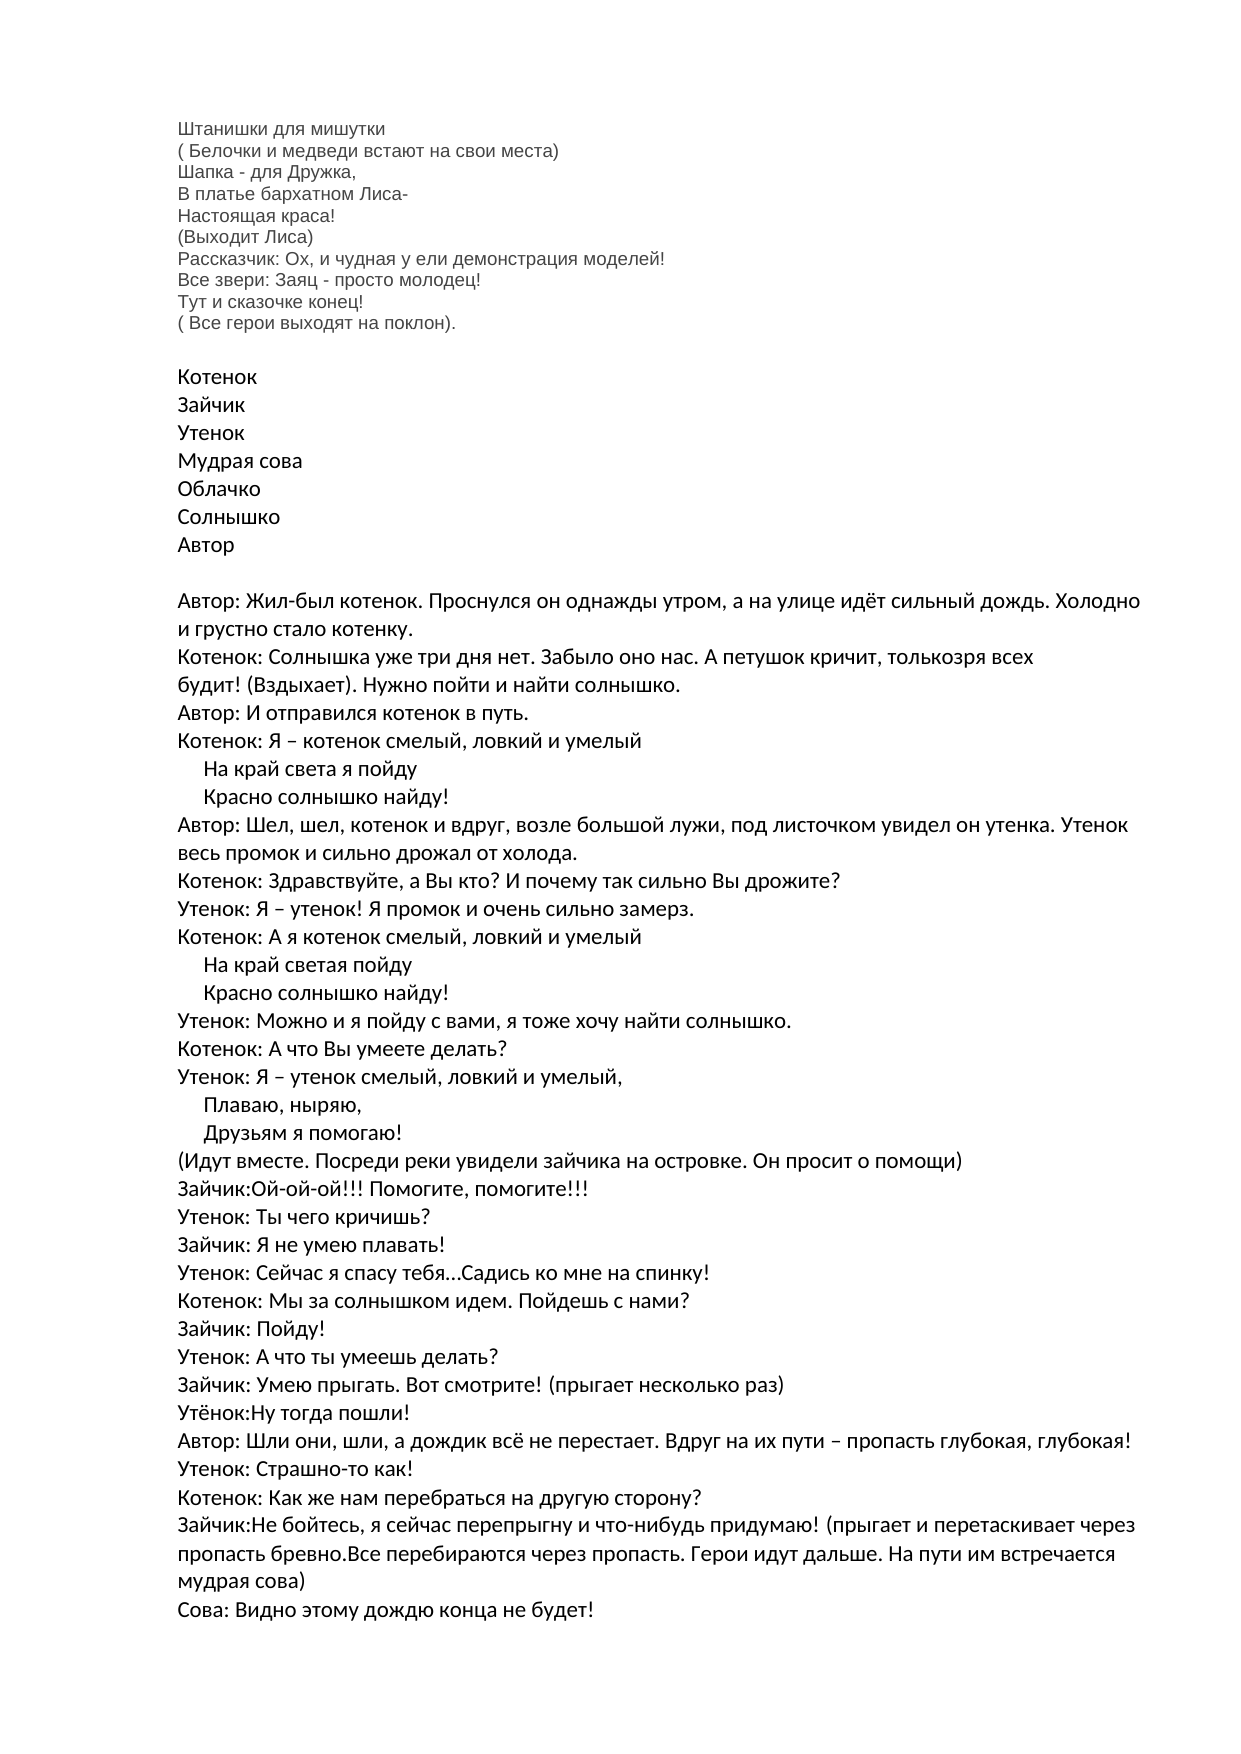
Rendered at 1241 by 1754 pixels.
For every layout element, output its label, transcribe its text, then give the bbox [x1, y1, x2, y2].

text Солнышко [177, 502, 1152, 530]
text Автор [177, 530, 1152, 558]
text Зайчик [177, 390, 1152, 418]
text Мудрая сова [177, 446, 1152, 474]
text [177, 558, 1152, 1623]
text Облачко [177, 474, 1152, 502]
text Утенок [177, 418, 1152, 446]
text Котенок [177, 362, 1152, 390]
text Штанишки для мишутки ( Белочки и медведи встают на свои места) Шапка - для Дружка, В платье бархатном Лиса- Настоящая краса! (Выходит Лиса) Рассказчик: Ох, и чудная у ели демонстрация моделей! Все звери: Заяц - просто молодец! Тут и сказочке конец! ( Все герои выходят на поклон). [177, 118, 1152, 334]
